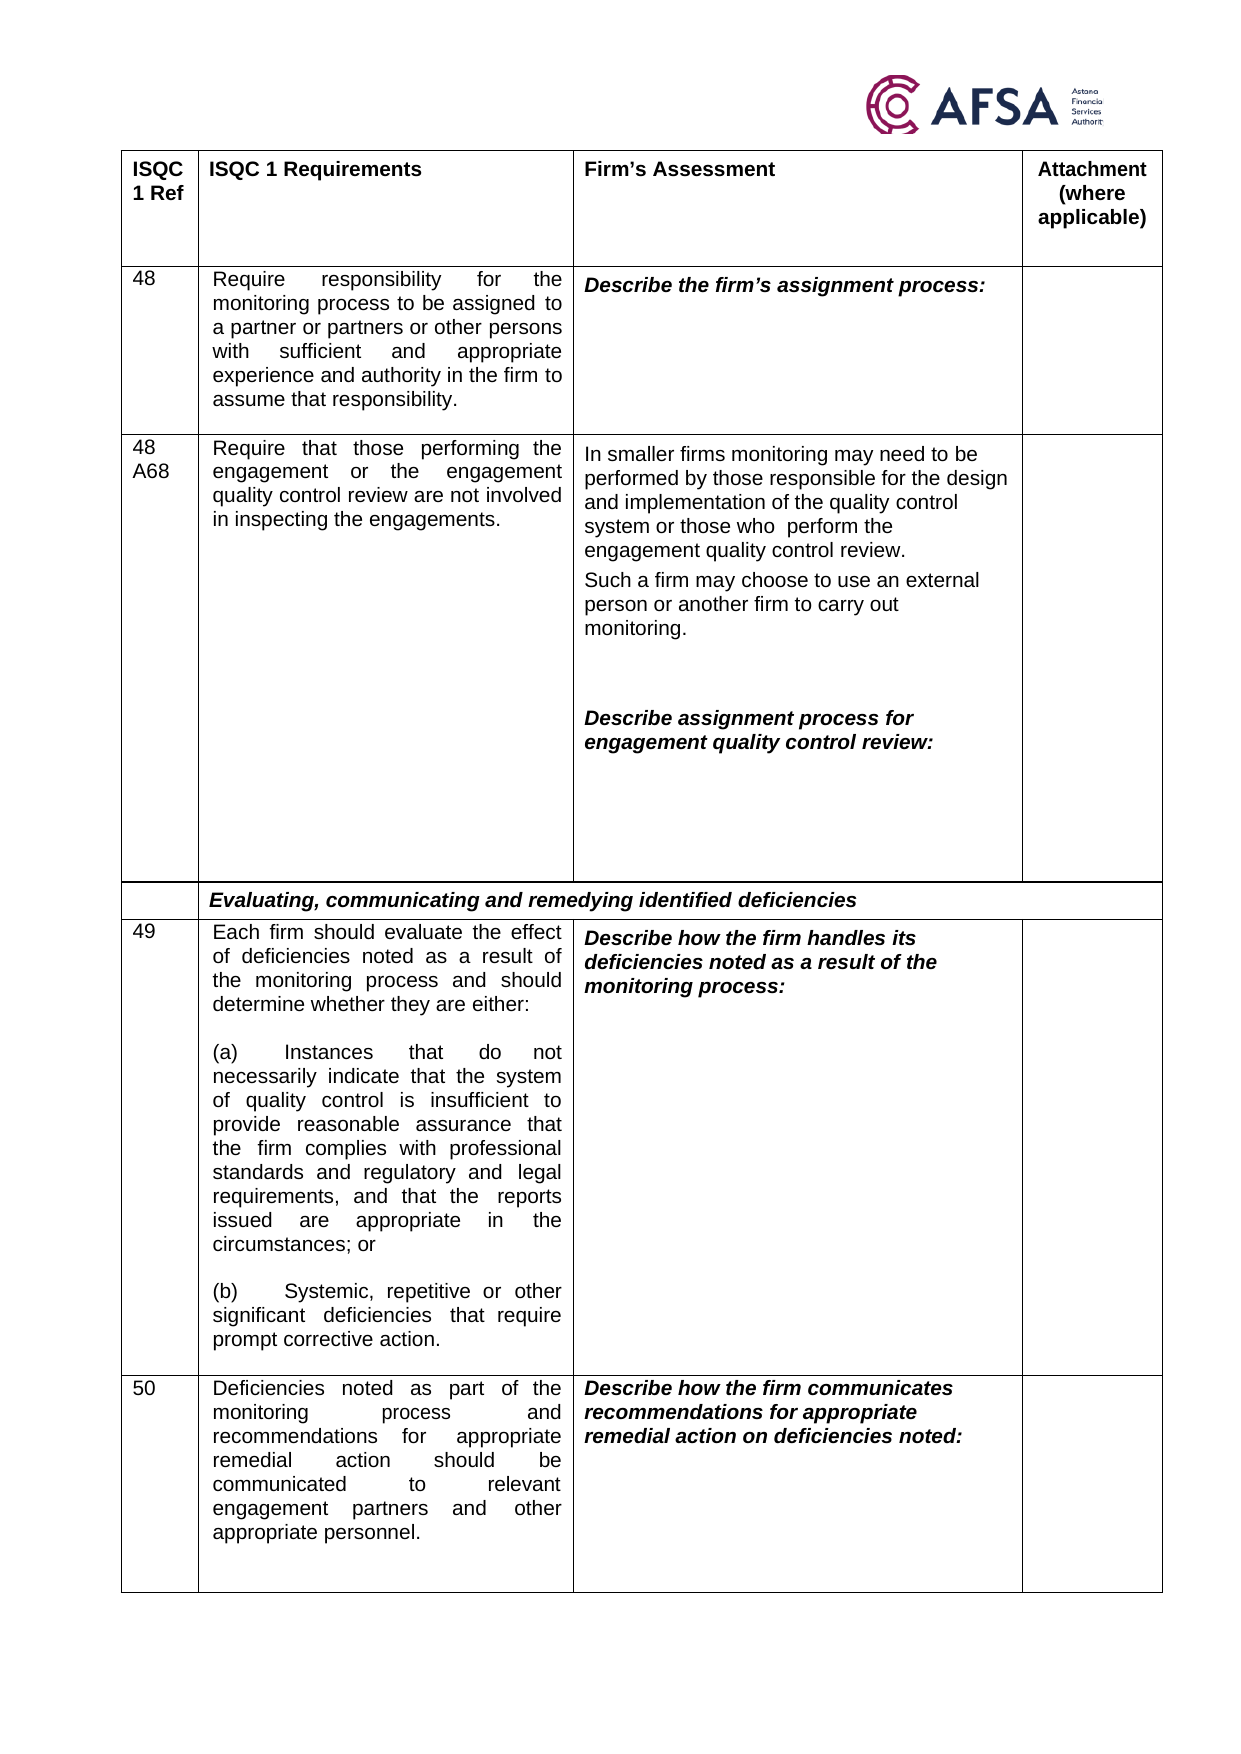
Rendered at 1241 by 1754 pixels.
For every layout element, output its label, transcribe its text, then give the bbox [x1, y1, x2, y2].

table_cell [1023, 435, 1162, 881]
table_cell Require responsibility for the monitoring process to be assigned to a partner or partners or other persons with sufficient and appropriate experience and authority in the firm to assume that responsibility. [199, 267, 573, 434]
table_cell 48 A68 [122, 435, 198, 881]
table_cell [1023, 920, 1162, 1375]
table_header ISQC 1 Ref [122, 151, 198, 266]
table_header ISQC 1 Requirements [199, 151, 573, 266]
table_cell Describe how the firm communicates recommendations for appropriate remedial action on deficiencies noted: [574, 1376, 1022, 1592]
table_cell [1023, 1376, 1162, 1592]
table_cell Require that those performing the engagement or the engagement quality control review are not involved in inspecting the engagements. [199, 435, 573, 881]
table_cell [1023, 267, 1162, 434]
table_cell Evaluating, communicating and remedying identified deficiencies [199, 883, 1162, 919]
table_cell Describe how the firm handles its deficiencies noted as a result of the monitoring process: [574, 920, 1022, 1375]
table_cell Deficiencies noted as part of the monitoring process and recommendations for appropriate remedial action should be communicated to relevant engagement partners and other appropriate personnel. [199, 1376, 573, 1592]
table_cell Each firm should evaluate the effect of deficiencies noted as a result of the monitoring process and should determine whether they are either: Instances that do not necessarily indicate that the system of quality control is insufficient to provide reasonable assurance that the firm complies with professional standards and regulatory and legal requirements, and that the reports issued are appropriate in the circumstances; or Systemic, repetitive or other significant deficiencies that require prompt corrective action. [199, 920, 573, 1375]
table_cell 48 [122, 267, 198, 434]
table_header Firm’s Assessment [574, 151, 1022, 266]
picture [866, 75, 1104, 134]
table_cell 49 [122, 920, 198, 1375]
table_cell In smaller firms monitoring may need to be performed by those responsible for the design and implementation of the quality control system or those who perform the engagement quality control review. Such a firm may choose to use an external person or another firm to carry out monitoring. Describe assignment process for engagement quality control review: [574, 435, 1022, 881]
table_cell [122, 883, 198, 919]
table_cell 50 [122, 1376, 198, 1592]
table_cell Describe the firm’s assignment process: [574, 267, 1022, 434]
table_header Attachment (where applicable) [1023, 151, 1162, 266]
